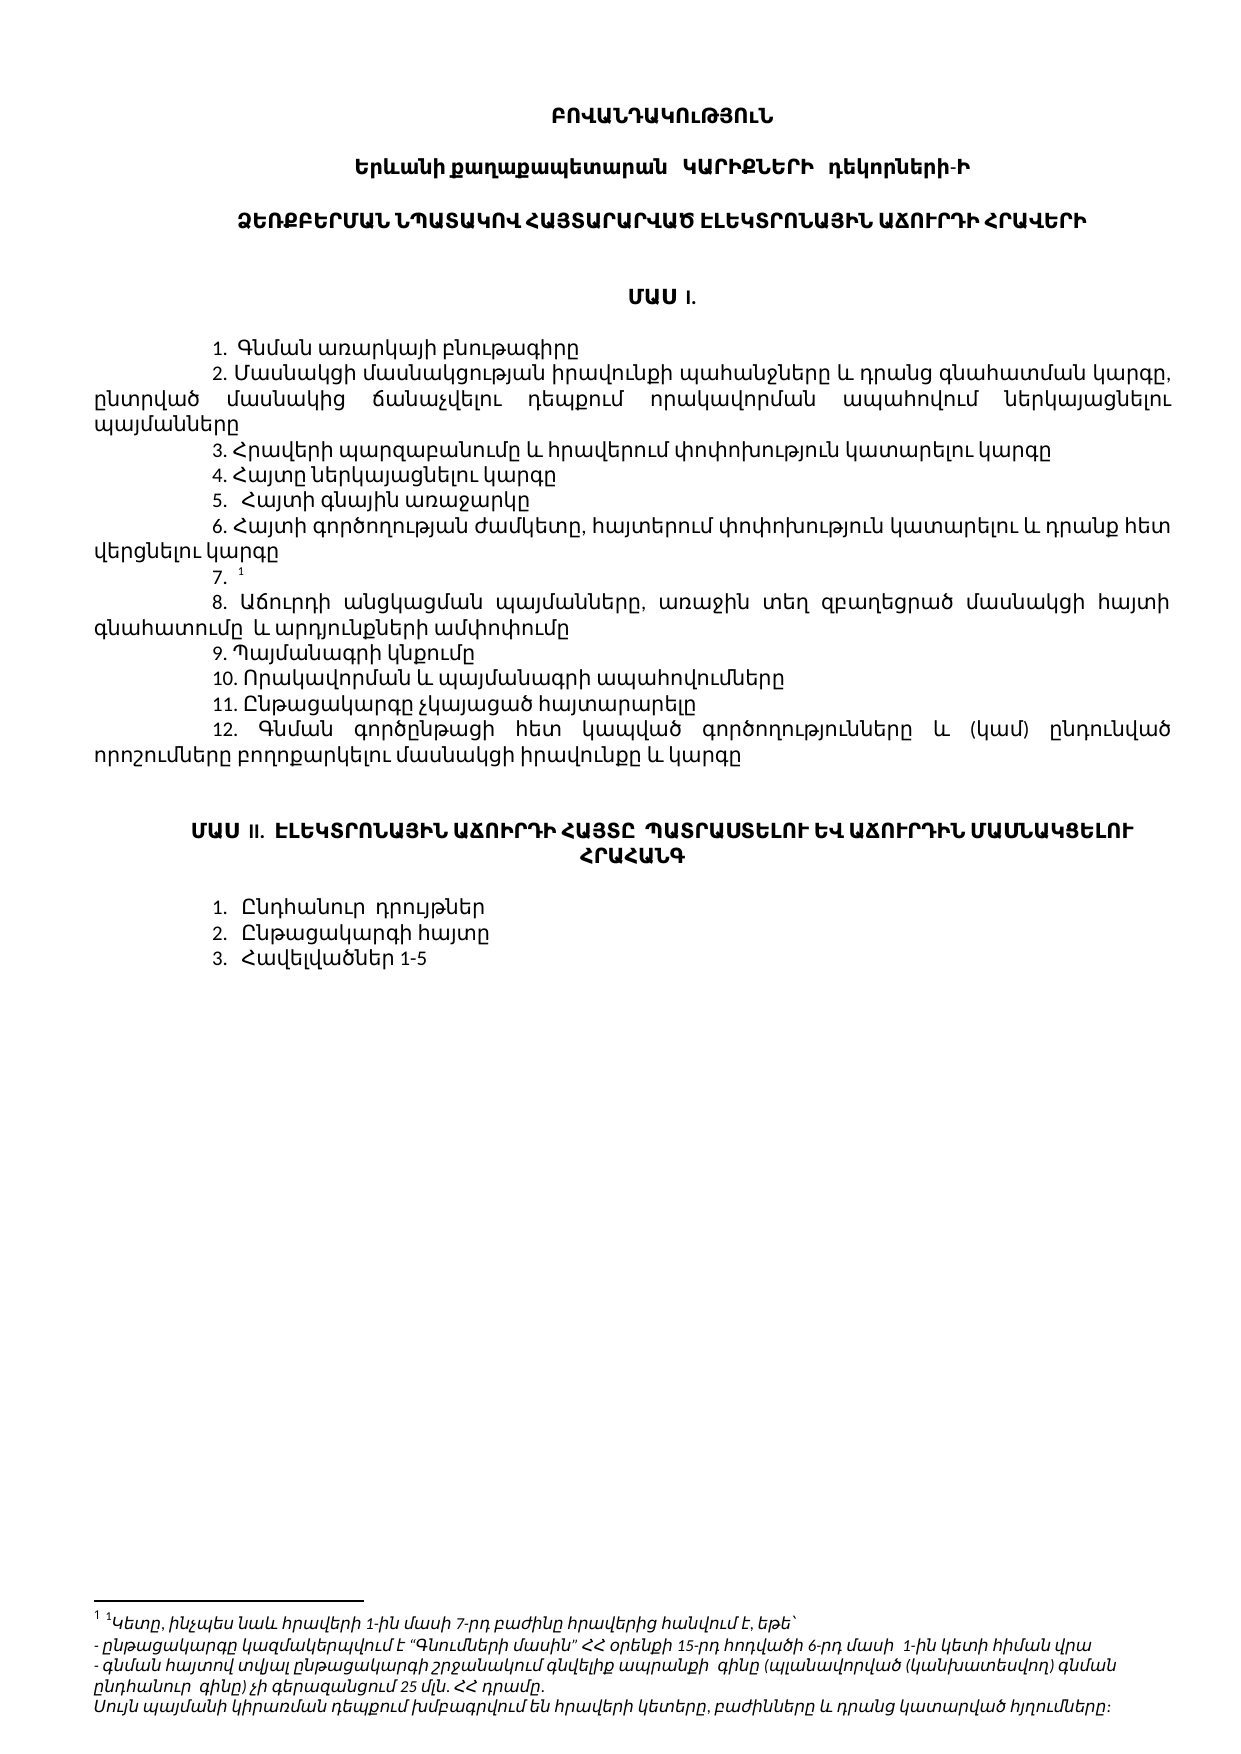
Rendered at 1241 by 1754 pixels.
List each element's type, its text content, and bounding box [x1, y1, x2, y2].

text 1. Ընդհանուր դրույթներ [94, 894, 1171, 920]
text 11. Ընթացակարգը չկայացած հայտարարելը [94, 691, 1171, 716]
text 10. Որակավորման և պայմանագրի ապահովումները [94, 666, 1171, 691]
text 3. Հրավերի պարզաբանումը և հրավերում փոփոխություն կատարելու կարգը [94, 437, 1171, 462]
text 6. Հայտի գործողության ժամկետը, հայտերում փոփոխություն կատարելու և դրանք հետ վերցնելու կարգը [94, 513, 1171, 564]
text 5. Հայտի գնային առաջարկը [94, 488, 1171, 513]
text Երևանի քաղաքապետարան ԿԱՐԻՔՆԵՐԻ դեկորների-Ի [94, 154, 1171, 179]
text ՁԵՌՔԲԵՐՄԱՆ ՆՊԱՏԱԿՈՎ ՀԱՅՏԱՐԱՐՎԱԾ ԷԼԵԿՏՐՈՆԱՅԻՆ ԱՃՈՒՐԴԻ ՀՐԱՎԵՐԻ [94, 208, 1171, 233]
text ՄԱՍ I. [94, 284, 1171, 310]
text 7. 1 [94, 564, 1171, 589]
text 2. Մասնակցի մասնակցության իրավունքի պահանջները և դրանց գնահատման կարգը, ընտրված մասնակից ճանաչվելու դեպքում որակավորման ապահովում ներկայացնելու պայմանները [94, 361, 1171, 437]
text 3. Հավելվածներ 1-5 [94, 945, 1171, 971]
text 9. Պայմանագրի կնքումը [94, 640, 1171, 666]
text 4. Հայտը ներկայացնելու կարգը [94, 462, 1171, 488]
text 2. Ընթացակարգի հայտը [94, 920, 1171, 945]
text 1. Գնման առարկայի բնութագիրը [94, 335, 1171, 361]
text 8. Աճուրդի անցկացման պայմանները, առաջին տեղ զբաղեցրած մասնակցի հայտի գնահատումը և արդյունքների ամփոփումը [94, 589, 1171, 640]
text ՄԱՍ II. ԷԼԵԿՏՐՈՆԱՅԻՆ ԱՃՈԻՐԴԻ ՀԱՅՏԸ ՊԱՏՐԱՍՏԵԼՈՒ ԵՎ ԱՃՈՒՐԴԻՆ ՄԱՍՆԱԿՑԵԼՈՒ ՀՐԱՀԱՆԳ [94, 818, 1171, 869]
text ԲՈՎԱՆԴԱԿՈւԹՅՈւՆ [94, 103, 1171, 128]
text 12. Գնման գործընթացի հետ կապված գործողությունները և (կամ) ընդունված որոշումները բողոքարկելու մասնակցի իրավունքը և կարգը [94, 716, 1171, 767]
